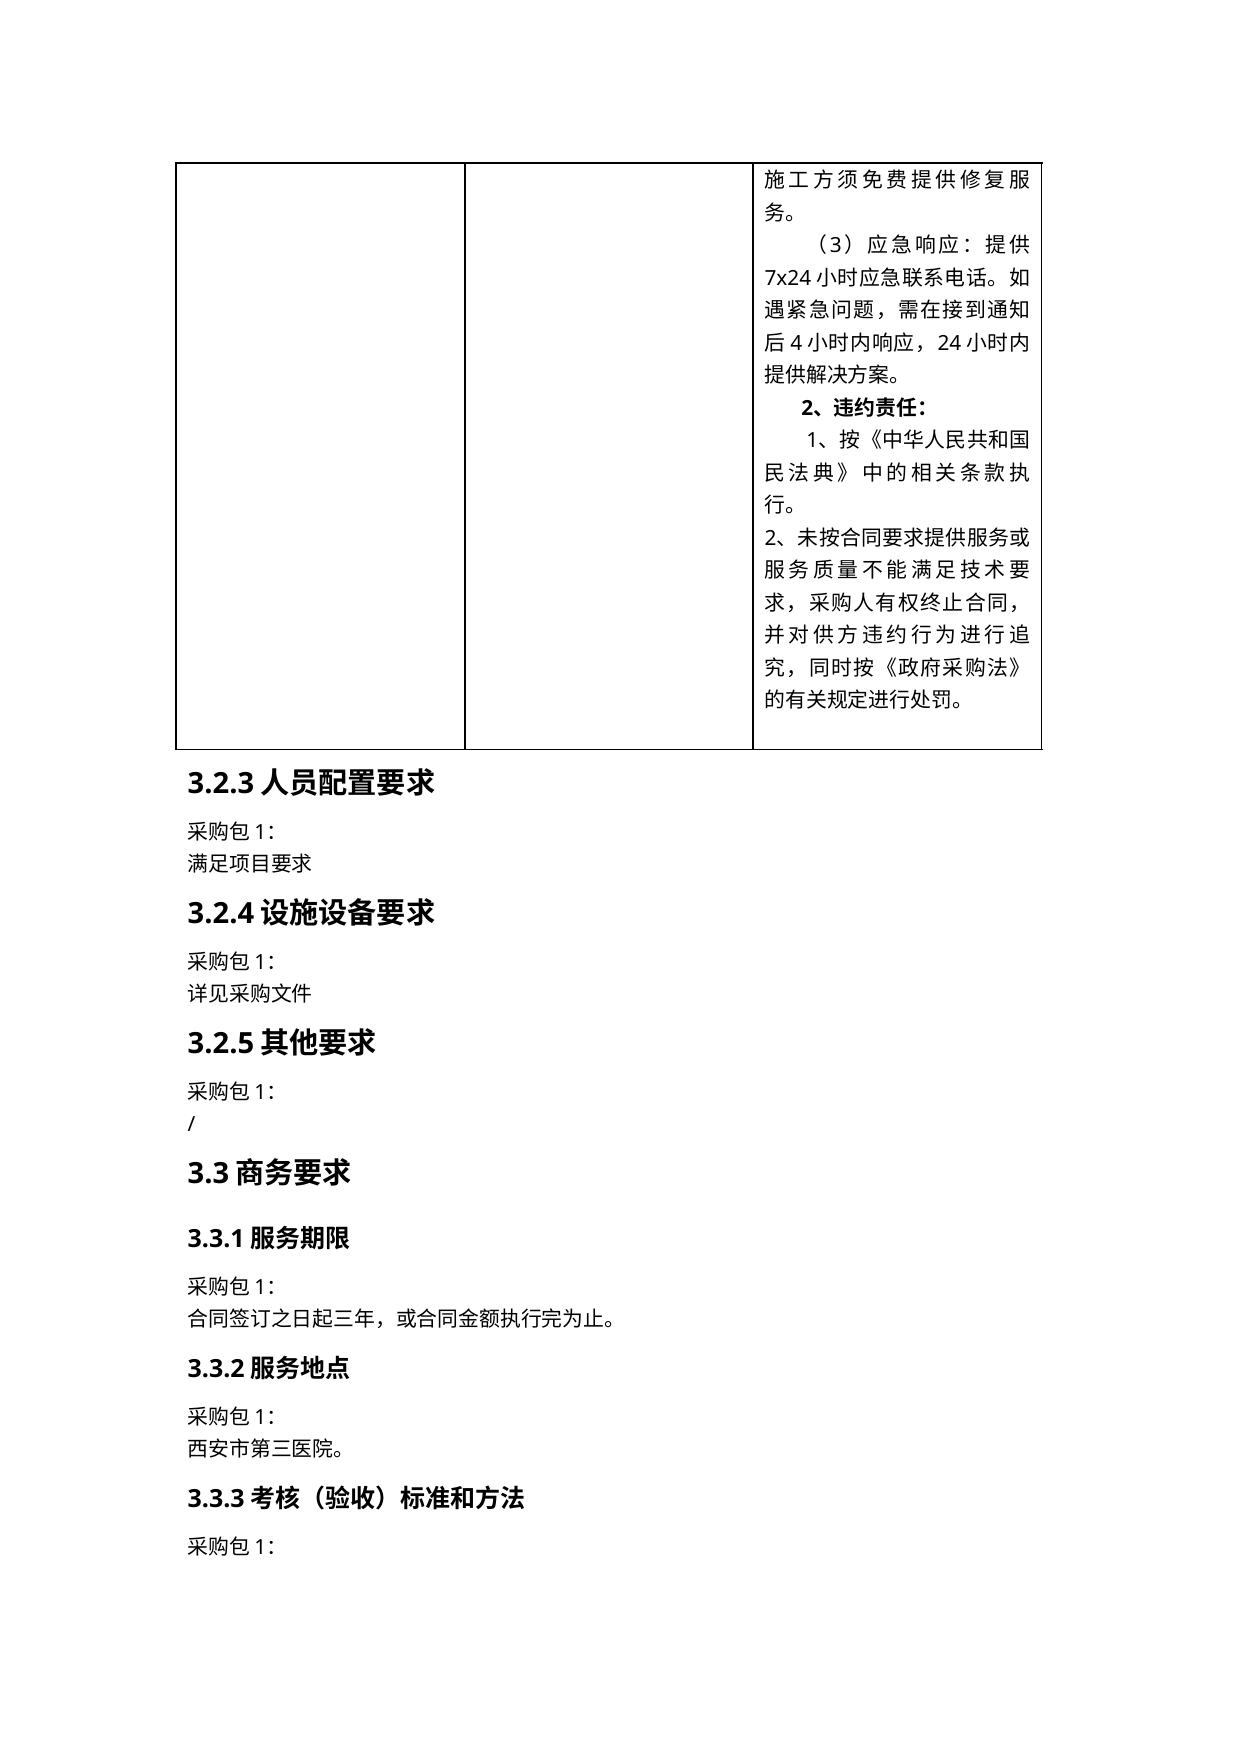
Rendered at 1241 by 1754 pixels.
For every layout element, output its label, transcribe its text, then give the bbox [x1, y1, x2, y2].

text 采购包1： [187, 1270, 1053, 1303]
text 采购包1： [187, 1400, 1053, 1433]
text 合同签订之日起三年，或合同金额执行完为止。 [187, 1303, 1053, 1335]
text 采购包1： [187, 1530, 1053, 1563]
text 3.2.5其他要求 [187, 1010, 1053, 1075]
text 采购包1： [187, 815, 1053, 848]
text 3.3.3考核（验收）标准和方法 [187, 1465, 1053, 1530]
text 3.3.1服务期限 [187, 1205, 1053, 1270]
text 详见采购文件 [187, 978, 1053, 1010]
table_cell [754, 164, 1041, 748]
text 采购包1： [187, 1075, 1053, 1108]
text 3.2.3人员配置要求 [187, 750, 1053, 815]
text 西安市第三医院。 [187, 1433, 1053, 1465]
table_cell 1 [177, 164, 464, 748]
text 3.3.2服务地点 [187, 1335, 1053, 1400]
text 满足项目要求 [187, 848, 1053, 880]
text / [187, 1108, 1053, 1140]
text 3.3商务要求 [187, 1140, 1053, 1205]
text 采购包1： [187, 945, 1053, 978]
text 3.2.4设施设备要求 [187, 880, 1053, 945]
table_cell [466, 164, 752, 748]
